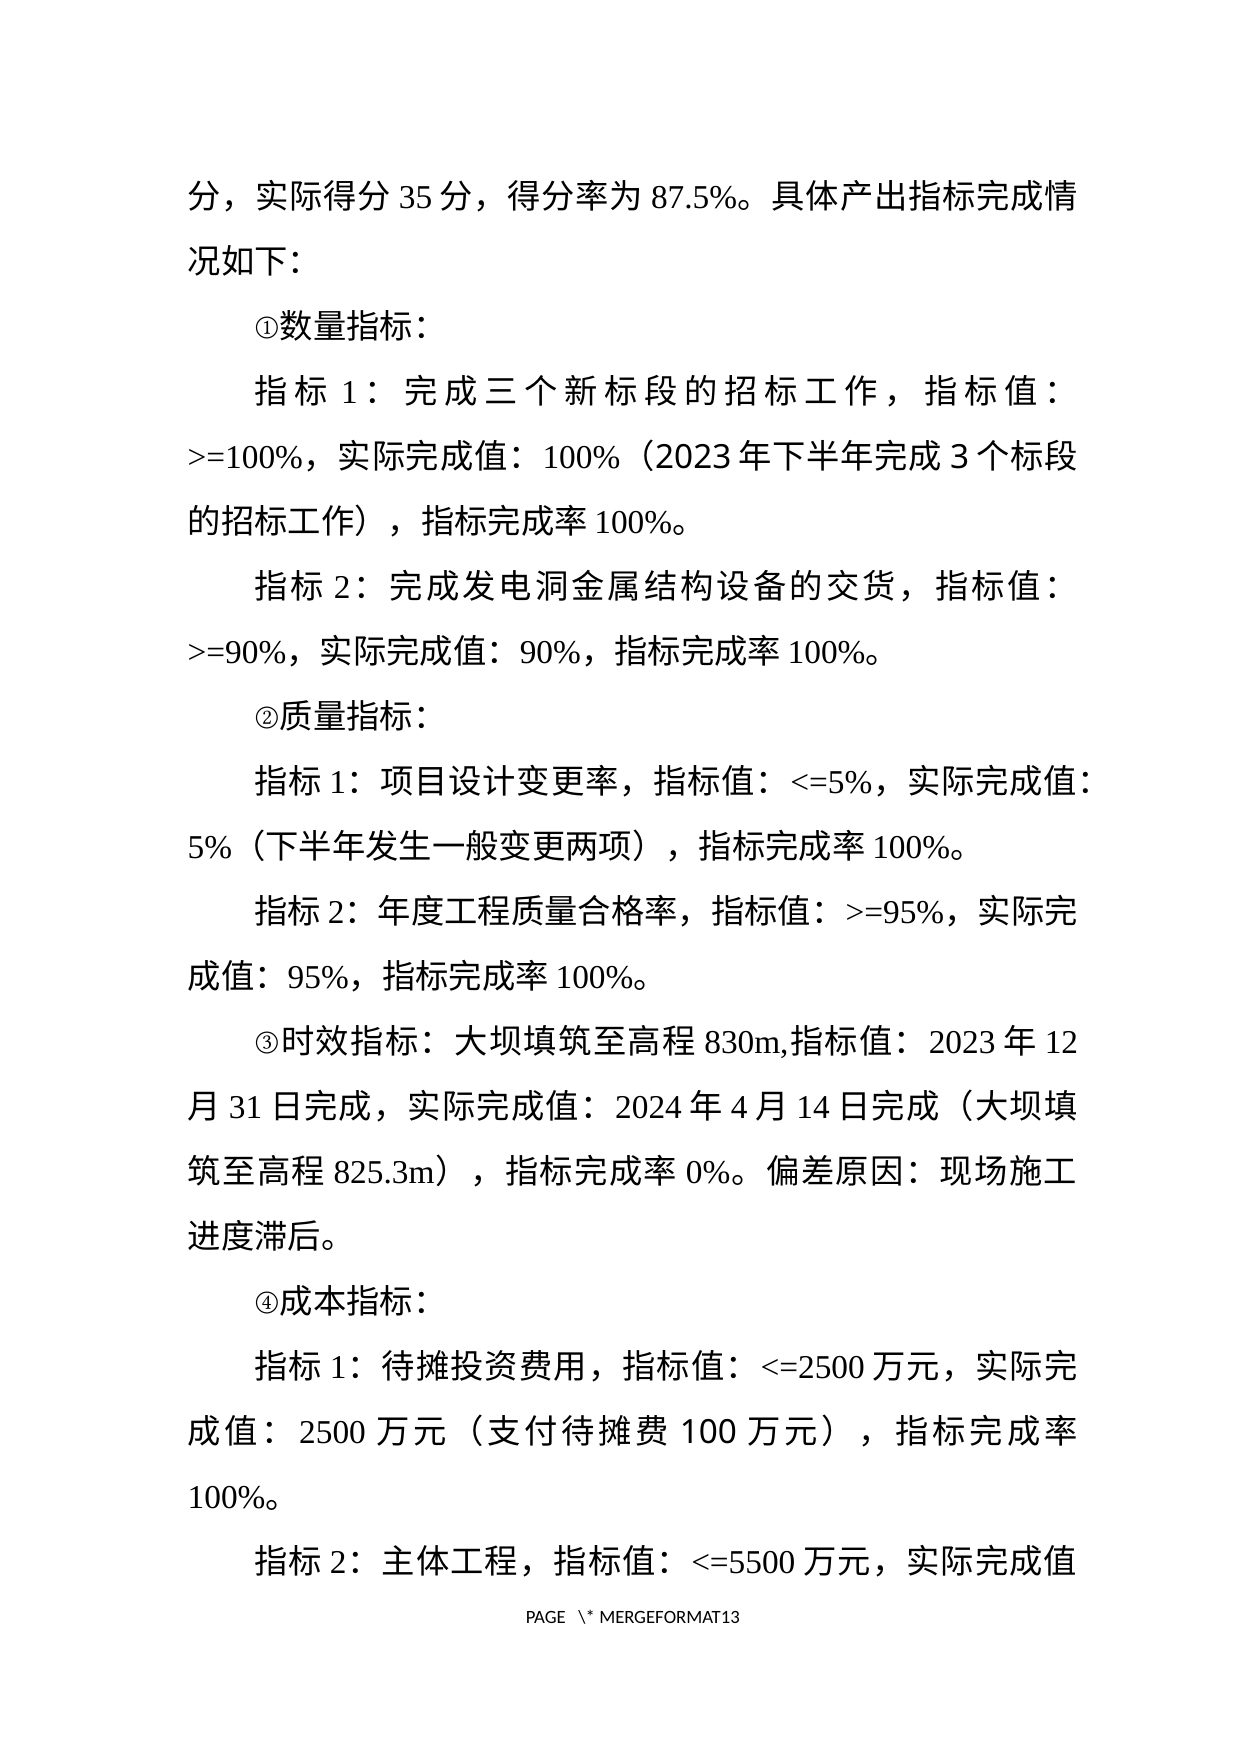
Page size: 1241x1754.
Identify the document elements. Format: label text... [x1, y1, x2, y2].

text ①数量指标： [187, 292, 1078, 357]
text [187, 1527, 1078, 1592]
text ②质量指标： [187, 682, 1078, 747]
text 指标1：完成三个新标段的招标工作，指标值：>=100%，实际完成值：100%（2023年下半年完成3个标段的招标工作），指标完成率100%。 [187, 357, 1078, 552]
text 指标1：待摊投资费用，指标值：<=2500万元，实际完成值：2500万元（支付待摊费100万元），指标完成率100%。 [187, 1332, 1078, 1527]
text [187, 162, 1078, 292]
text 指标2：完成发电洞金属结构设备的交货，指标值：>=90%，实际完成值：90%，指标完成率100%。 [187, 552, 1078, 682]
text 指标1：项目设计变更率，指标值：<=5%，实际完成值：5%（下半年发生一般变更两项），指标完成率100%。 [187, 747, 1078, 877]
text 指标2：年度工程质量合格率，指标值：>=95%，实际完成值：95%，指标完成率100%。 [187, 877, 1078, 1007]
text ③时效指标：大坝填筑至高程830m,指标值：2023年12月31日完成，实际完成值：2024年4月14日完成（大坝填筑至高程825.3m），指标完成率0%。偏差原因：现场施工进度滞后。 [187, 1007, 1078, 1267]
text ④成本指标： [187, 1267, 1078, 1332]
